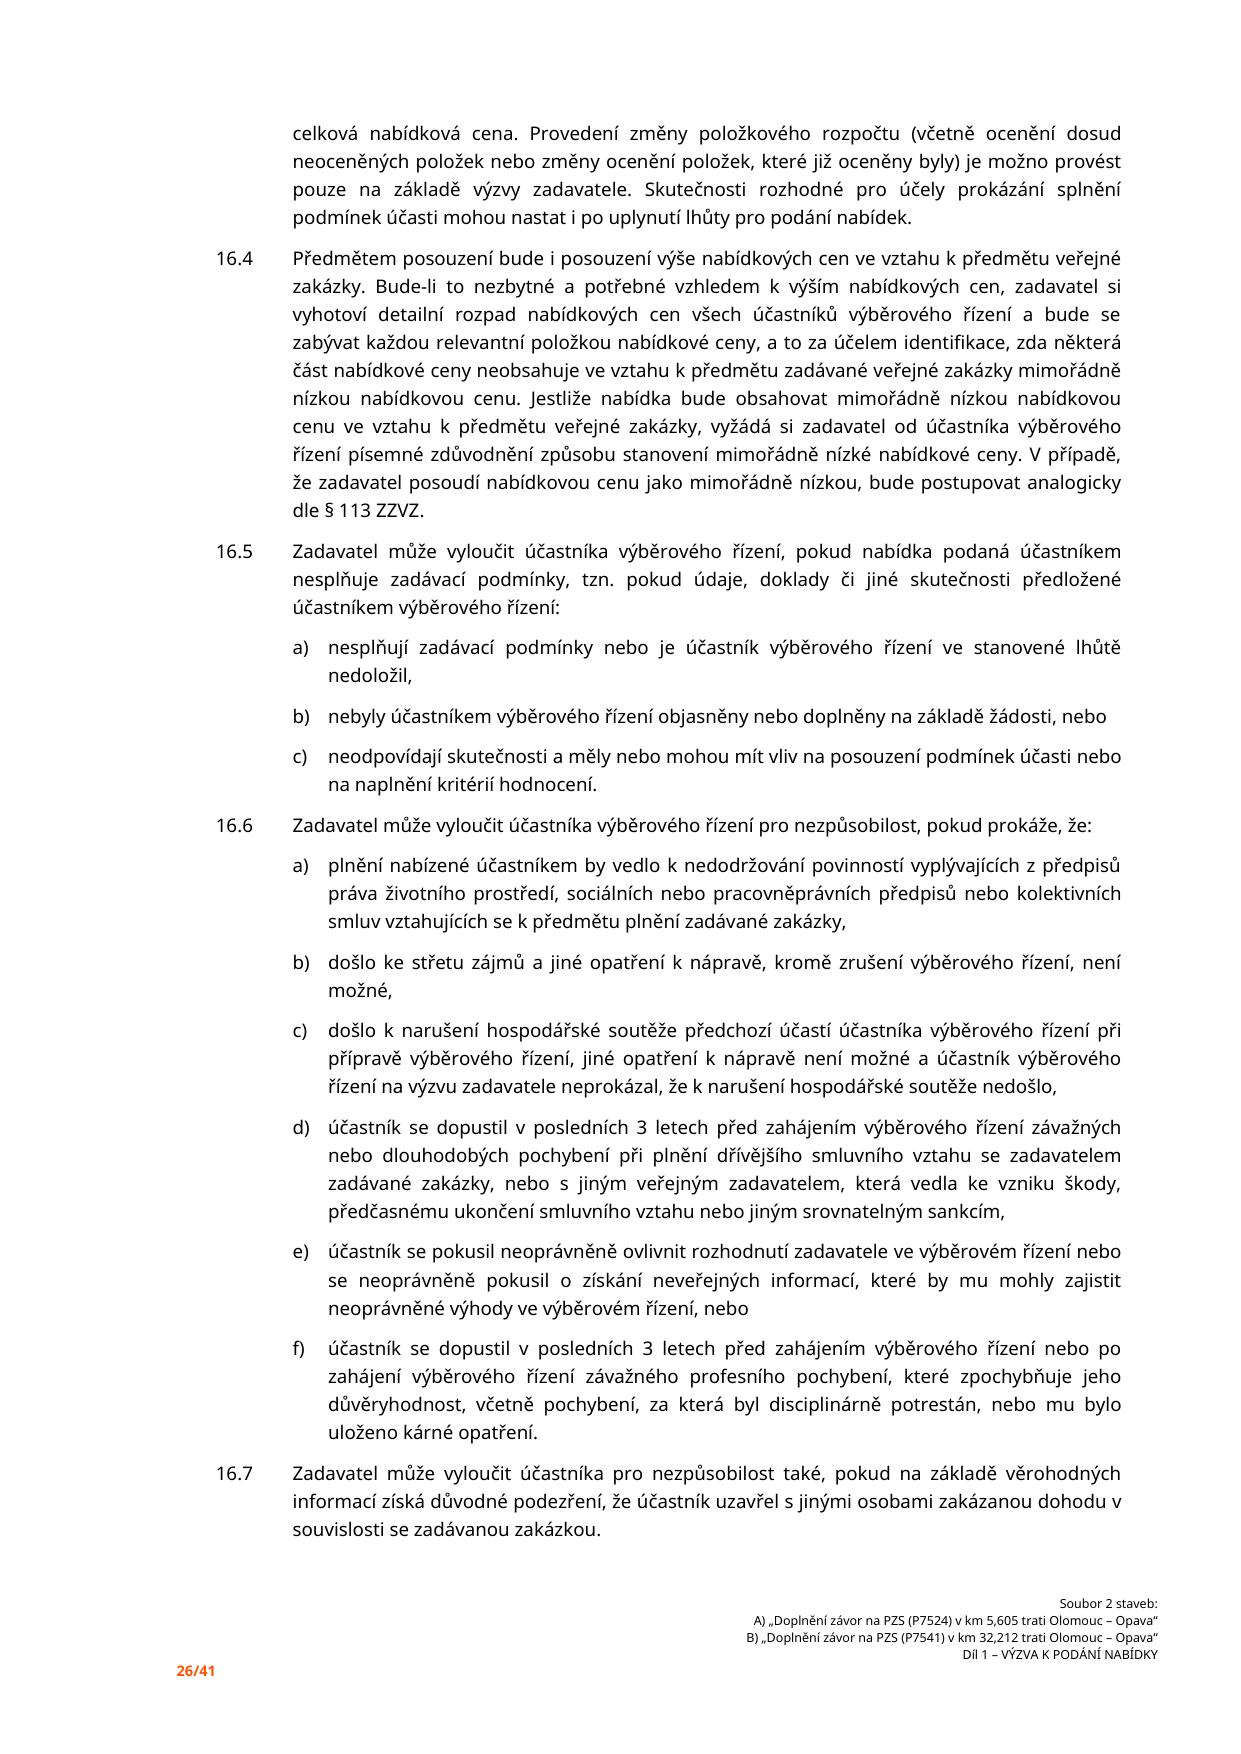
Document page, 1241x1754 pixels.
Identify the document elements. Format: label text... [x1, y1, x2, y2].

list plnění nabízené účastníkem by vedlo k nedodržování povinností vyplývajících z předpisů práva životního prostředí, sociálních nebo pracovněprávních předpisů nebo kolektivních smluv vztahujících se k předmětu plnění zadávané zakázky, [292, 853, 1122, 934]
list účastník se pokusil neoprávněně ovlivnit rozhodnutí zadavatele ve výběrovém řízení nebo se neoprávněně pokusil o získání neveřejných informací, které by mu mohly zajistit neoprávněné výhody ve výběrovém řízení, nebo [292, 1239, 1122, 1320]
list došlo ke střetu zájmů a jiné opatření k nápravě, kromě zrušení výběrového řízení, není možné, [292, 949, 1122, 1003]
list nesplňují zadávací podmínky nebo je účastník výběrového řízení ve stanovené lhůtě nedoložil, [292, 634, 1122, 688]
text Zadavatel může vyloučit účastníka pro nezpůsobilost také, pokud na základě věrohodných informací získá důvodné podezření, že účastník uzavřel s jinými osobami zakázanou dohodu v souvislosti se zadávanou zakázkou. [216, 1460, 1122, 1542]
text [216, 121, 1122, 230]
text Předmětem posouzení bude i posouzení výše nabídkových cen ve vztahu k předmětu veřejné zakázky. Bude-li to nezbytné a potřebné vzhledem k výším nabídkových cen, zadavatel si vyhotoví detailní rozpad nabídkových cen všech účastníků výběrového řízení a bude se zabývat každou relevantní položkou nabídkové ceny, a to za účelem identifikace, zda některá část nabídkové ceny neobsahuje ve vztahu k předmětu zadávané veřejné zakázky mimořádně nízkou nabídkovou cenu. Jestliže nabídka bude obsahovat mimořádně nízkou nabídkovou cenu ve vztahu k předmětu veřejné zakázky, vyžádá si zadavatel od účastníka výběrového řízení písemné zdůvodnění způsobu stanovení mimořádně nízké nabídkové ceny. V případě, že zadavatel posoudí nabídkovou cenu jako mimořádně nízkou, bude postupovat analogicky dle § 113 ZZVZ. [216, 245, 1122, 523]
text Zadavatel může vyloučit účastníka výběrového řízení pro nezpůsobilost, pokud prokáže, že: [216, 812, 1122, 838]
text Zadavatel může vyloučit účastníka výběrového řízení, pokud nabídka podaná účastníkem nesplňuje zadávací podmínky, tzn. pokud údaje, doklady či jiné skutečnosti předložené účastníkem výběrového řízení: [216, 538, 1122, 619]
list nebyly účastníkem výběrového řízení objasněny nebo doplněny na základě žádosti, nebo [292, 703, 1122, 728]
list došlo k narušení hospodářské soutěže předchozí účastí účastníka výběrového řízení při přípravě výběrového řízení, jiné opatření k nápravě není možné a účastník výběrového řízení na výzvu zadavatele neprokázal, že k narušení hospodářské soutěže nedošlo, [292, 1018, 1122, 1099]
list účastník se dopustil v posledních 3 letech před zahájením výběrového řízení nebo po zahájení výběrového řízení závažného profesního pochybení, které zpochybňuje jeho důvěryhodnost, včetně pochybení, za která byl disciplinárně potrestán, nebo mu bylo uloženo kárné opatření. [292, 1335, 1122, 1445]
list účastník se dopustil v posledních 3 letech před zahájením výběrového řízení závažných nebo dlouhodobých pochybení při plnění dřívějšího smluvního vztahu se zadavatelem zadávané zakázky, nebo s jiným veřejným zadavatelem, která vedla ke vzniku škody, předčasnému ukončení smluvního vztahu nebo jiným srovnatelným sankcím, [292, 1114, 1122, 1224]
list neodpovídají skutečnosti a měly nebo mohou mít vliv na posouzení podmínek účasti nebo na naplnění kritérií hodnocení. [292, 743, 1122, 797]
